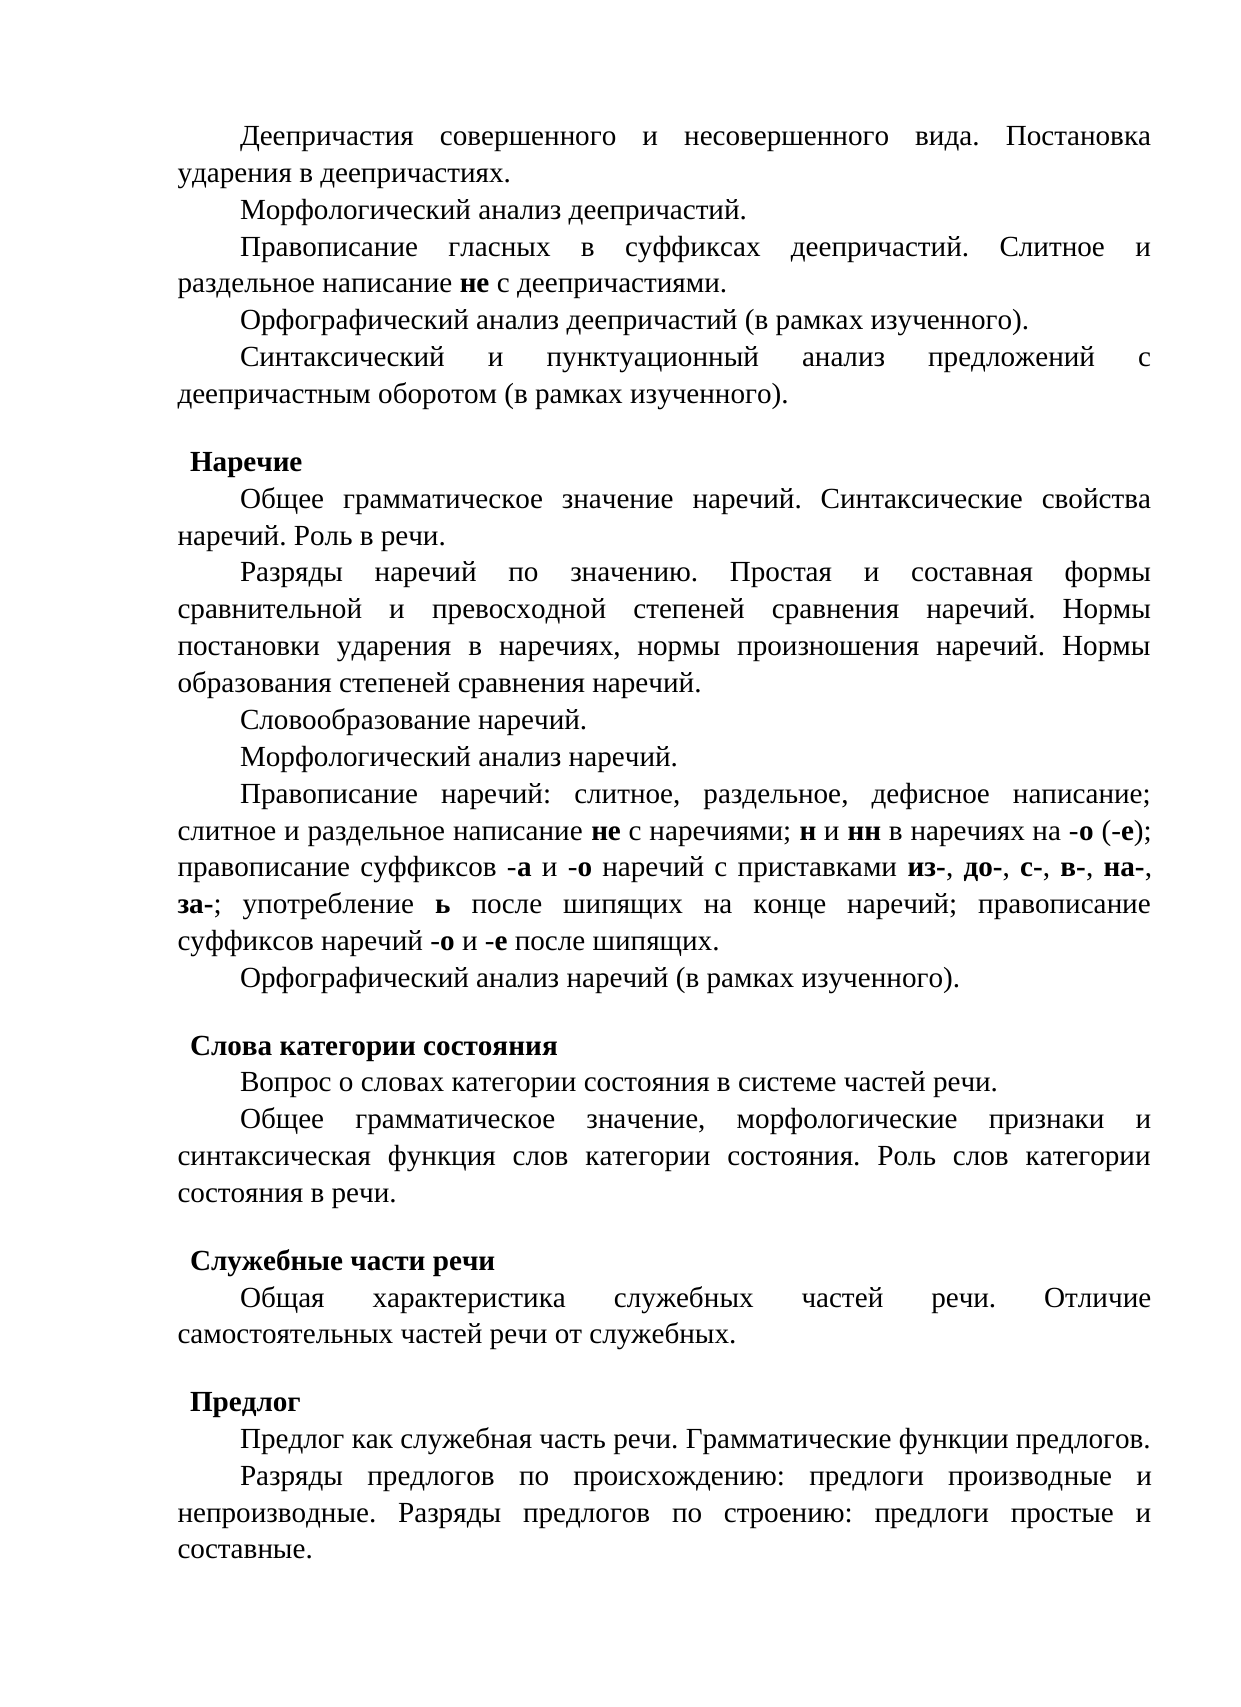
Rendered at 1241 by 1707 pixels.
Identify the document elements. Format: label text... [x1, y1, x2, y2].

text Морфологический анализ наречий. [177, 739, 1152, 772]
text Синтаксический и пунктуационный анализ предложений с деепричастным оборотом (в рамках изученного). [177, 339, 1152, 410]
text Слова категории состояния [190, 1028, 1152, 1061]
text Правописание гласных в суффиксах деепричастий. Слитное и раздельное написание не с деепричастиями. [177, 229, 1152, 299]
text Орфографический анализ деепричастий (в рамках изученного). [177, 302, 1152, 336]
text Деепричастия совершенного и несовершенного вида. Постановка ударения в деепричастиях. [177, 118, 1152, 188]
text Разряды наречий по значению. Простая и составная формы сравнительной и превосходной степеней сравнения наречий. Нормы постановки ударения в наречиях, нормы произношения наречий. Нормы образования степеней сравнения наречий. [177, 554, 1152, 699]
text Предлог как служебная часть речи. Грамматические функции предлогов. [177, 1421, 1152, 1454]
text Морфологический анализ деепричастий. [177, 192, 1152, 225]
text Разряды предлогов по происхождению: предлоги производ­ные и непроизводные. Разряды предлогов по строению: предлоги простые и составные. [177, 1458, 1152, 1565]
text Словообразование наречий. [177, 702, 1152, 736]
text Общее грамматическое значение наречий. Синтаксические свойства наречий. Роль в речи. [177, 481, 1152, 551]
text Предлог [190, 1384, 1152, 1418]
text Общее грамматическое значение, морфологические признаки и синтаксическая функция слов категории состояния. Роль слов категории состояния в речи. [177, 1101, 1152, 1209]
text Общая характеристика служебных частей речи. Отличие самостоятельных частей речи от служебных. [177, 1280, 1152, 1350]
text Служебные части речи [190, 1243, 1152, 1276]
text Вопрос о словах категории состояния в системе частей речи. [177, 1064, 1152, 1098]
text Наречие [190, 444, 1152, 477]
text Правописание наречий: слитное, раздельное, дефисное написание; слитное и раздельное написание не с наречиями; н и нн в наречиях на -о (-е); правописание суффиксов -а и -о наречий с приставками из-, до-, с-, в-, на-, за-; употребление ь после шипящих на конце наречий; правописание суффиксов наречий -о и -е после шипящих. [177, 776, 1152, 957]
text Орфографический анализ наречий (в рамках изученного). [177, 960, 1152, 994]
